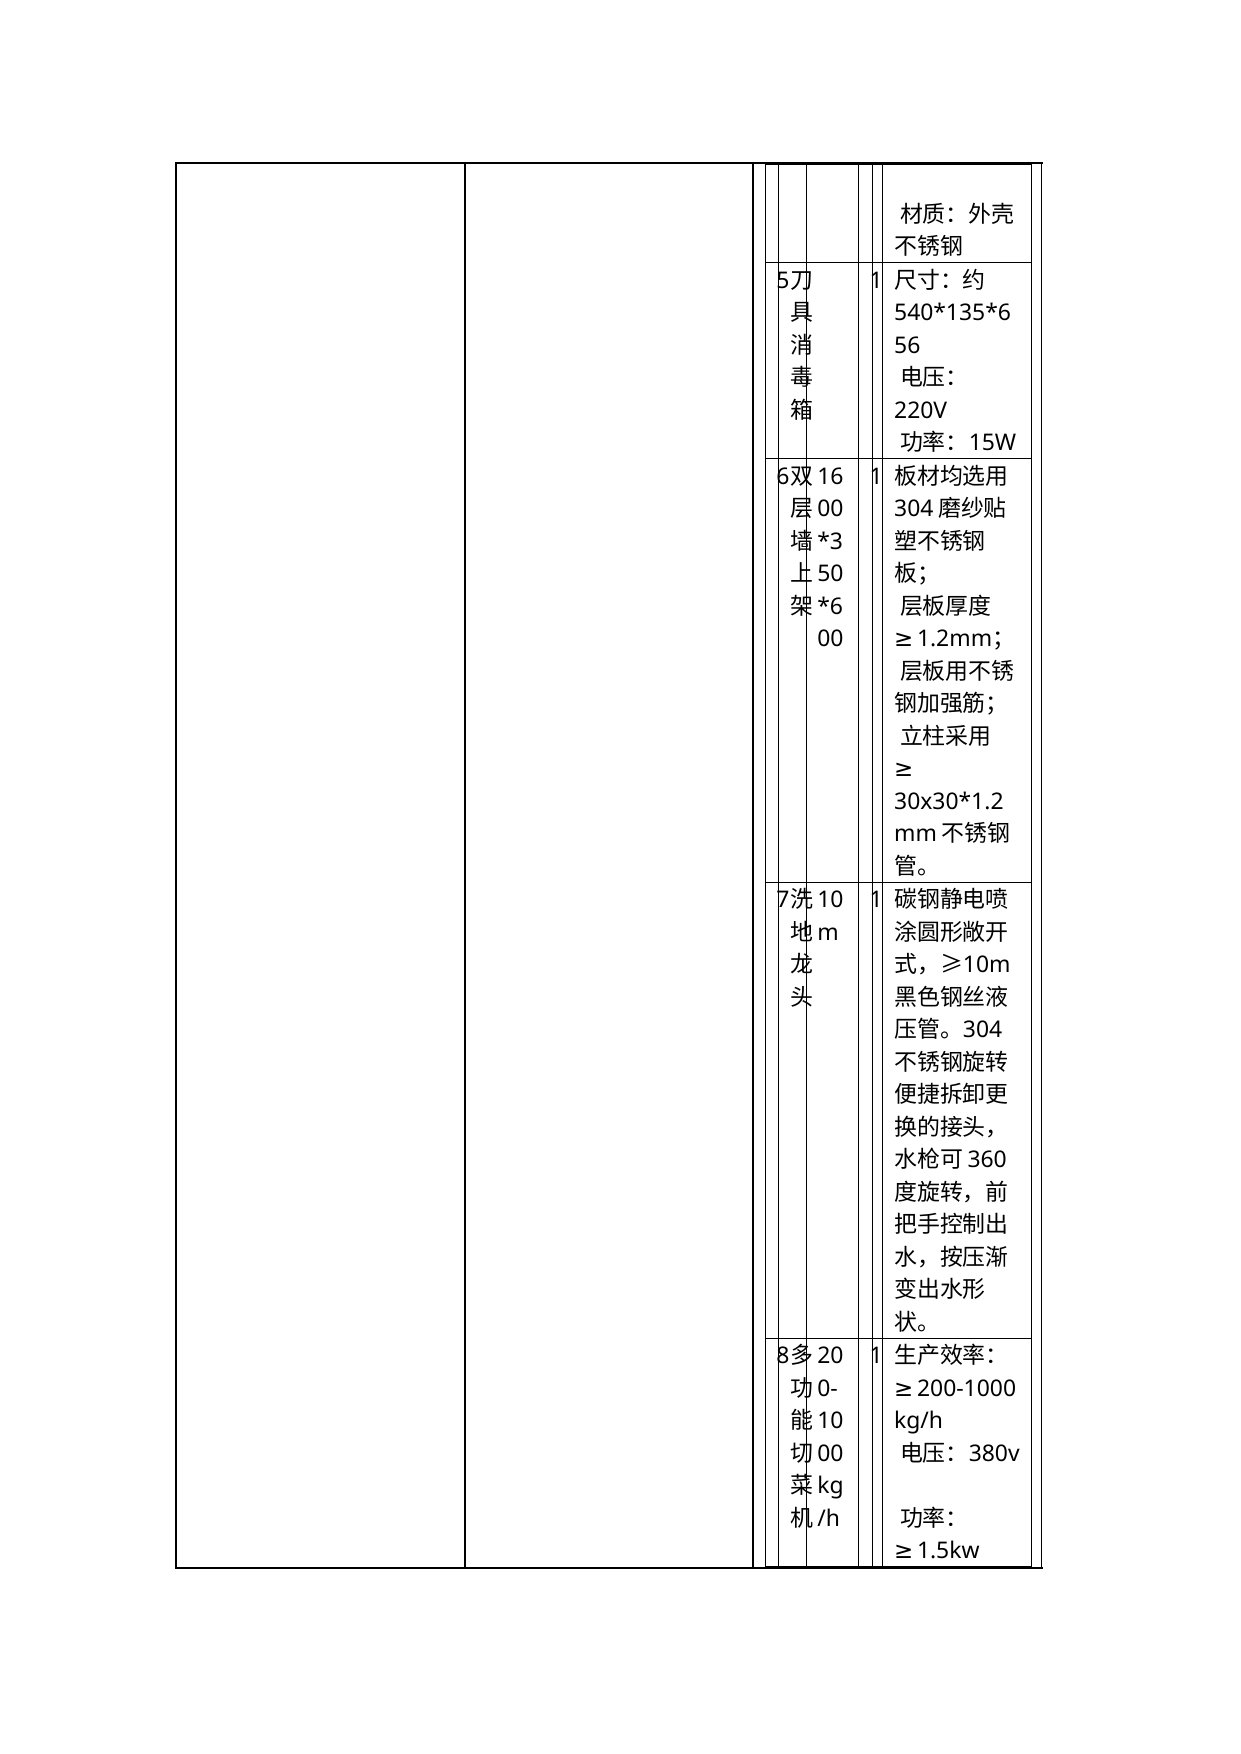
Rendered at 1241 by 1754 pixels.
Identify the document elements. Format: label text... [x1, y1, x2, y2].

table_cell [883, 1339, 1031, 1566]
table_cell [859, 883, 872, 1338]
table_cell [883, 165, 1031, 262]
table_cell [859, 459, 872, 882]
table_cell [807, 459, 858, 882]
table_cell [779, 883, 806, 1338]
table_cell [754, 164, 765, 1567]
table_cell [779, 280, 786, 286]
table_cell [1032, 164, 1041, 1567]
table_cell [779, 1339, 806, 1566]
table_cell [807, 883, 858, 1338]
table_cell [873, 459, 882, 882]
table_cell 1 [177, 164, 464, 1567]
table_cell [873, 1339, 882, 1566]
table_cell [779, 459, 806, 882]
table_cell [883, 459, 1031, 882]
table_cell [766, 1339, 778, 1566]
table_cell [883, 263, 1031, 458]
table_cell [766, 165, 778, 262]
table_cell [873, 263, 882, 458]
table_cell [807, 263, 858, 458]
table_cell [859, 1339, 872, 1566]
table_cell ▲ [466, 164, 752, 1567]
table_cell [766, 459, 778, 882]
table_cell [873, 883, 882, 1338]
table_cell [859, 263, 872, 458]
table_cell [779, 165, 806, 262]
table_cell [766, 883, 778, 1338]
table_cell [807, 1339, 858, 1566]
table_cell [859, 165, 872, 262]
table_cell [807, 165, 858, 262]
table_cell [883, 883, 1031, 1338]
table_cell [873, 165, 882, 262]
table_cell [766, 263, 778, 458]
table_cell [779, 263, 806, 458]
